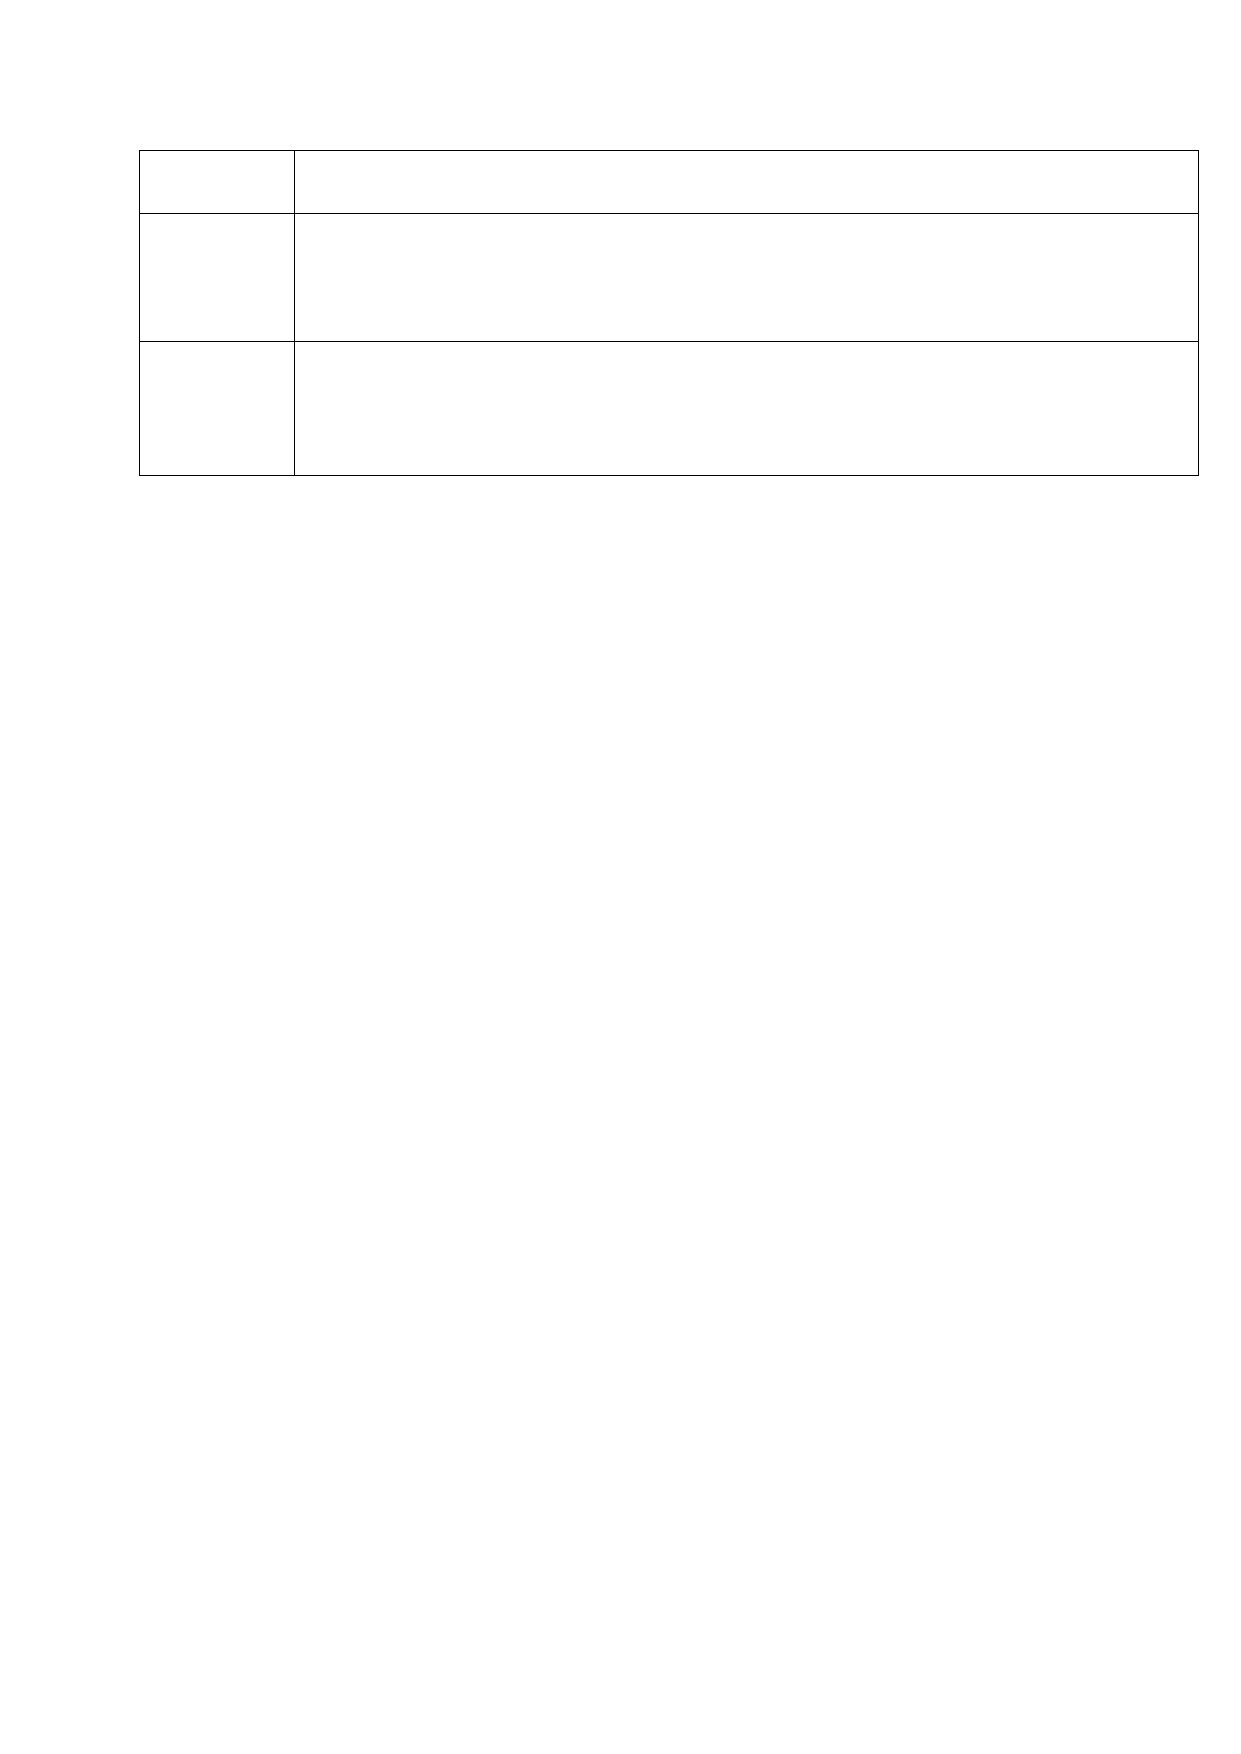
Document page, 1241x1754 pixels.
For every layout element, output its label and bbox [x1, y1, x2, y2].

table_cell [295, 151, 1198, 212]
table_cell [140, 214, 294, 341]
table_cell [140, 342, 294, 475]
table_cell [140, 151, 294, 212]
table_cell [295, 342, 1198, 475]
table_cell [295, 214, 1198, 341]
